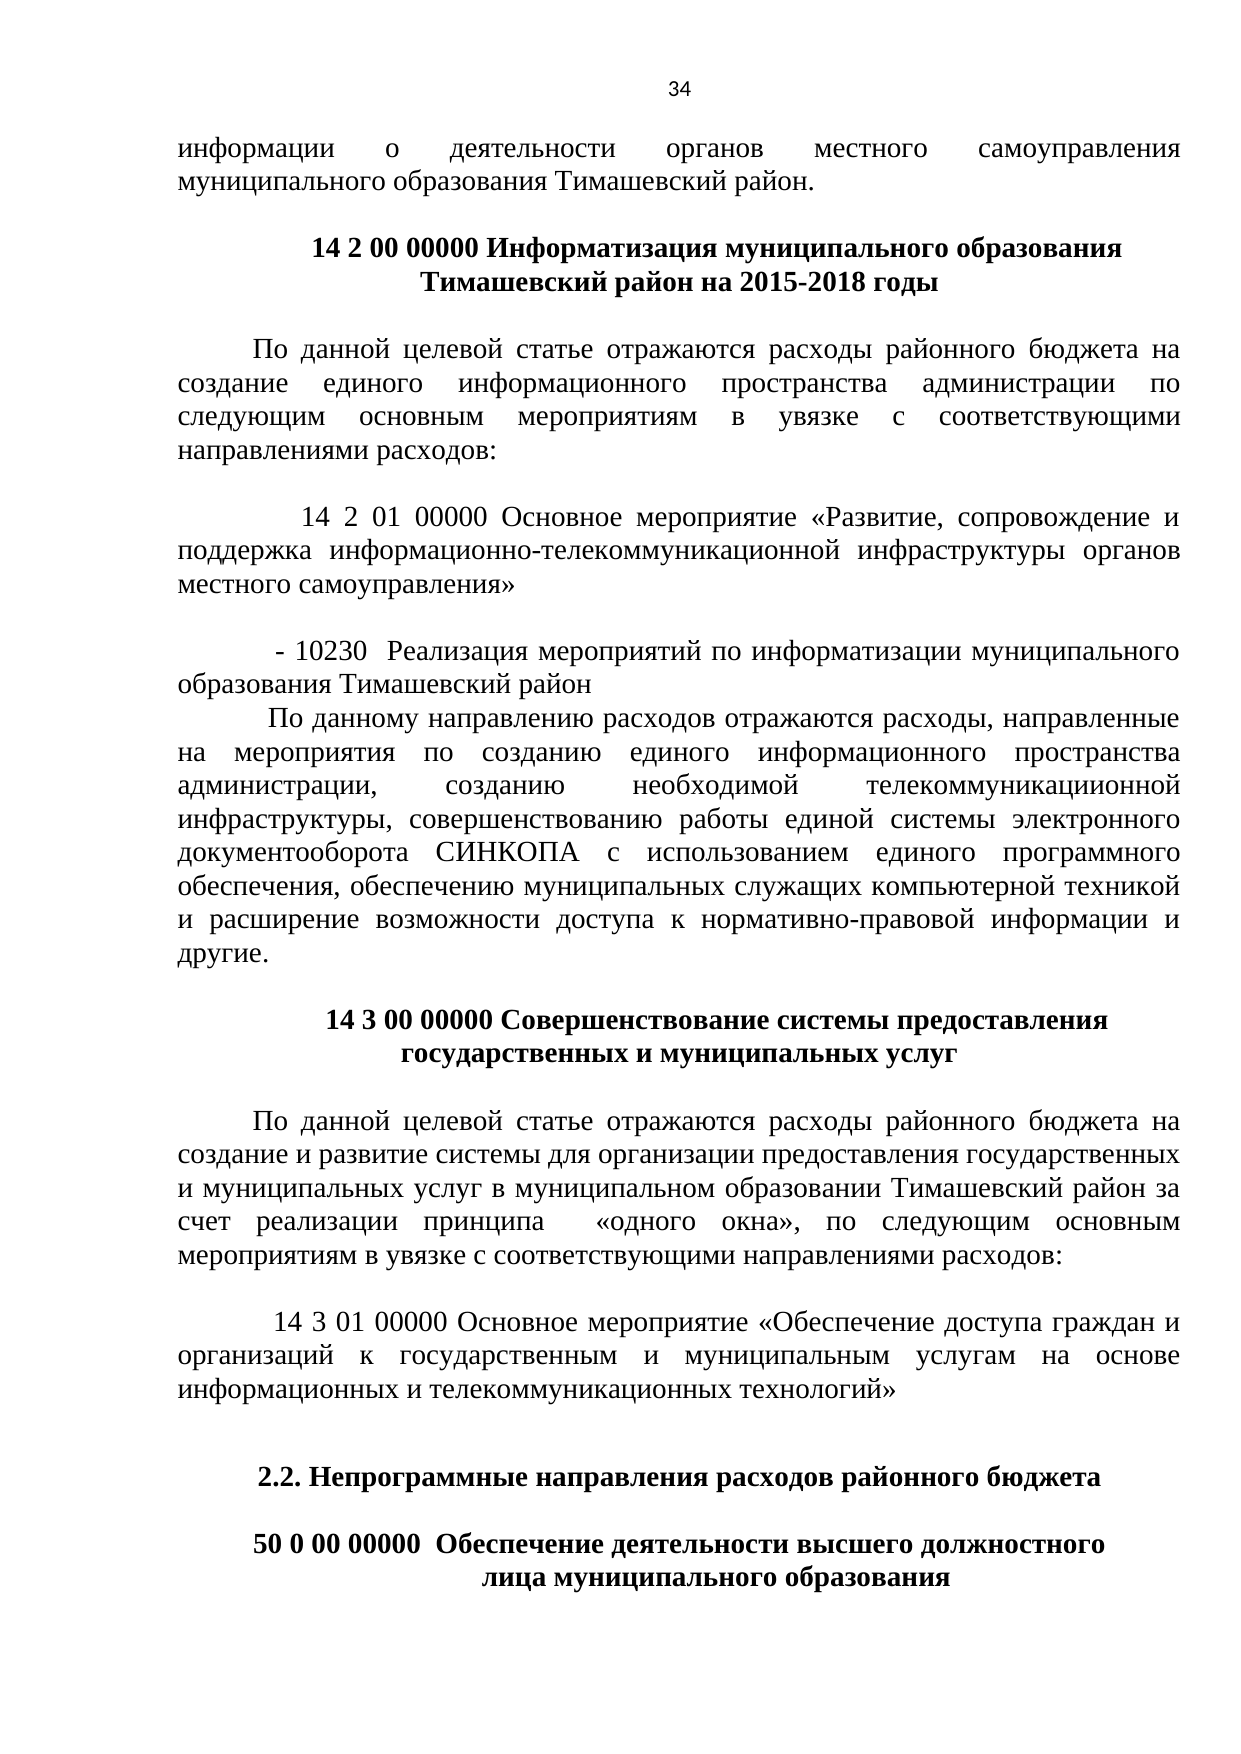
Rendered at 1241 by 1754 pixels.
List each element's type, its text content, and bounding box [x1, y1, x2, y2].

text 14 3 00 00000 Совершенствование системы предоставления государственных и муниципальных услуг [177, 1002, 1181, 1069]
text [177, 130, 1181, 197]
text - 10230 Реализация мероприятий по информатизации муниципального образования Тимашевский район [177, 633, 1181, 700]
text 14 3 01 00000 Основное мероприятие «Обеспечение доступа граждан и организаций к государственным и муниципальным услугам на основе информационных и телекоммуникационных технологий» [177, 1304, 1181, 1404]
text По данной целевой статье отражаются расходы районного бюджета на создание единого информационного пространства администрации по следующим основным мероприятиям в увязке с соответствующими направлениями расходов: [177, 331, 1181, 465]
text 14 2 01 00000 Основное мероприятие «Развитие, сопровождение и поддержка информационно-телекоммуникационной инфраструктуры органов местного самоуправления» [177, 499, 1181, 599]
text По данной целевой статье отражаются расходы районного бюджета на создание и развитие системы для организации предоставления государственных и муниципальных услуг в муниципальном образовании Тимашевский район за счет реализации принципа «одного окна», по следующим основным мероприятиям в увязке с соответствующими направлениями расходов: [177, 1103, 1181, 1270]
text лица муниципального образования [177, 1559, 1181, 1593]
text 50 0 00 00000 Обеспечение деятельности высшего должностного [177, 1526, 1181, 1559]
text 2.2. Непрограммные направления расходов районного бюджета [177, 1459, 1181, 1492]
text 14 2 00 00000 Информатизация муниципального образования Тимашевский район на 2015-2018 годы [177, 231, 1181, 298]
text По данному направлению расходов отражаются расходы, направленные на мероприятия по созданию единого информационного пространства администрации, созданию необходимой телекоммуникациионной инфраструктуры, совершенствованию работы единой системы электронного документооборота СИНКОПА с использованием единого программного обеспечения, обеспечению муниципальных служащих компьютерной техникой и расширение возможности доступа к нормативно-правовой информации и другие. [177, 700, 1181, 968]
